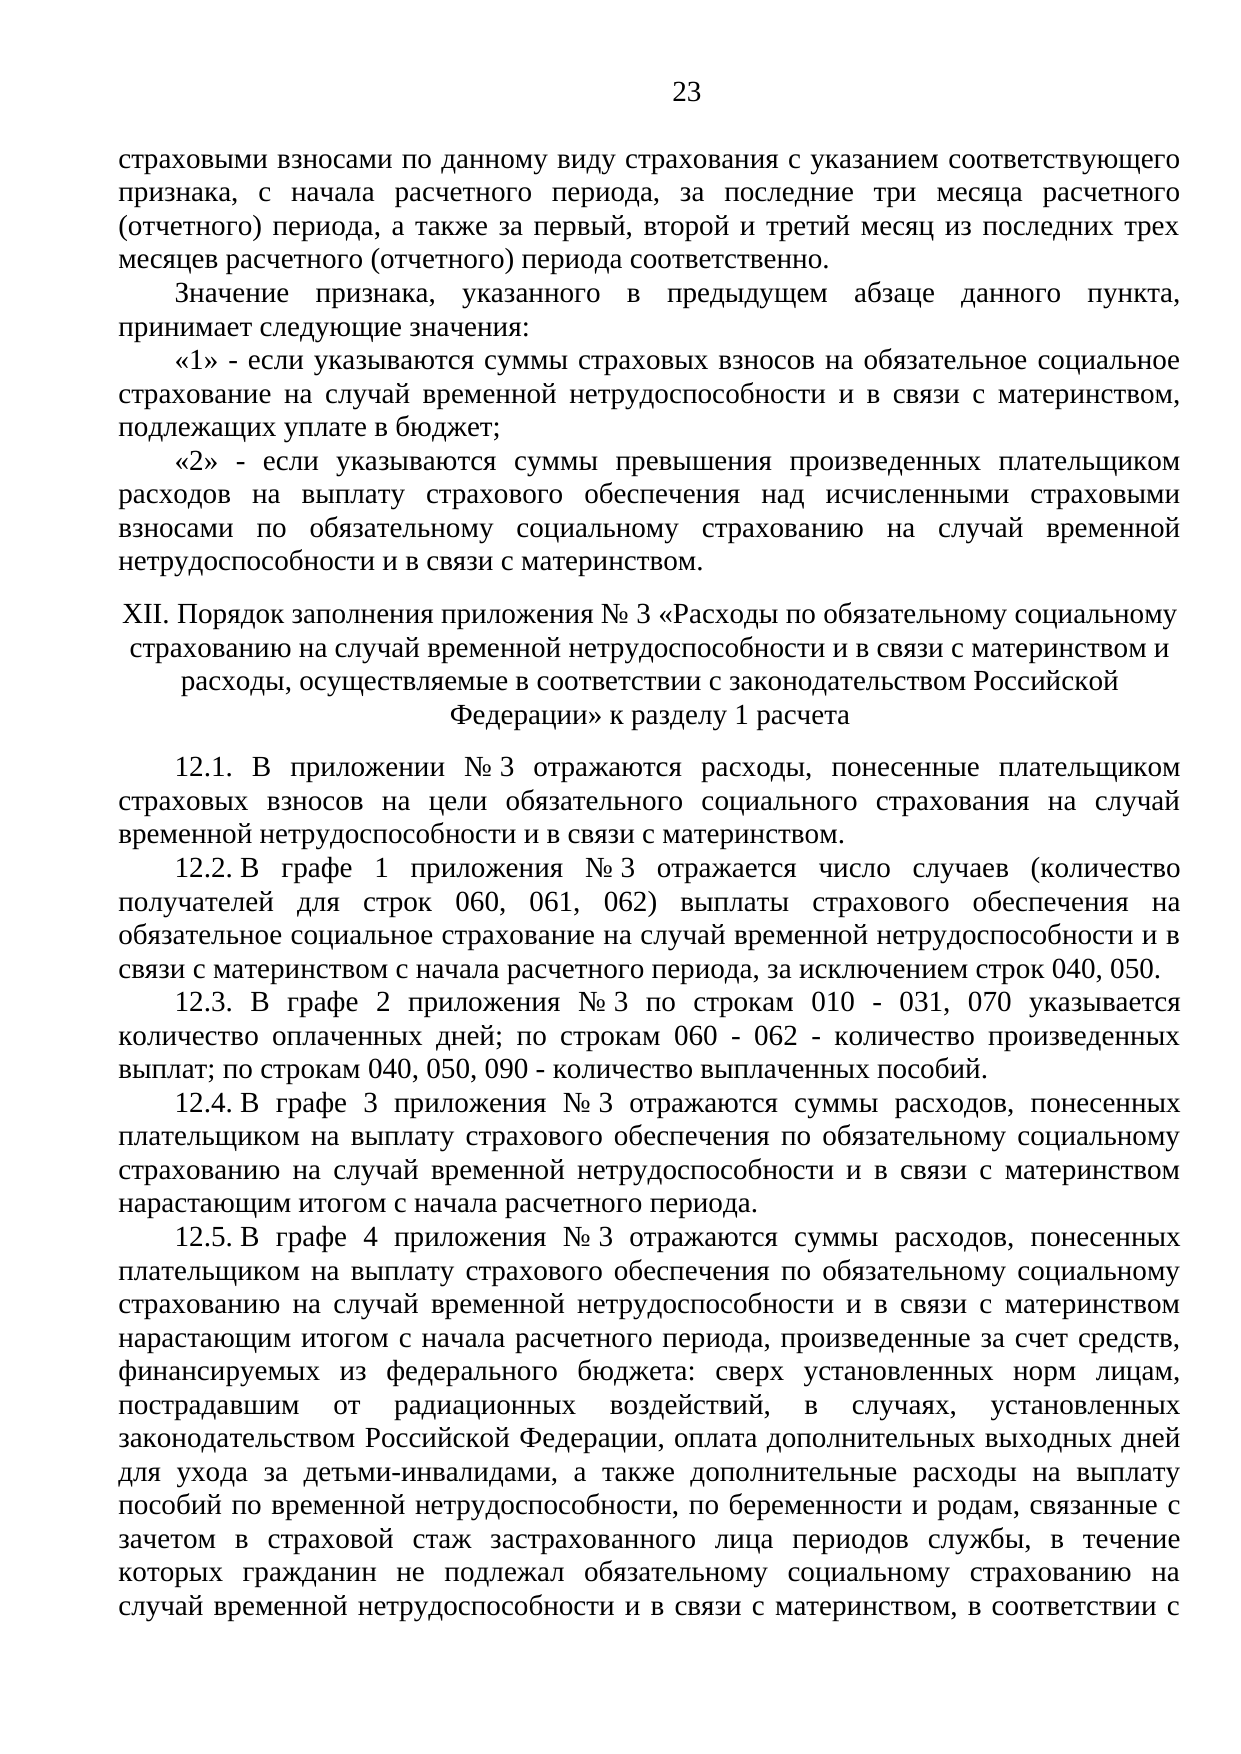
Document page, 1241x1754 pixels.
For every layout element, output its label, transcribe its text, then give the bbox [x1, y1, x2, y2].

text XII. Порядок заполнения приложения № 3 «Расходы по обязательному социальному страхованию на случай временной нетрудоспособности и в связи с материнством и расходы, осуществляемые в соответствии с законодательством Российской Федерации» к разделу 1 расчета [118, 596, 1181, 730]
text Значение признака, указанного в предыдущем абзаце данного пункта, принимает следующие значения: [118, 275, 1181, 342]
text 12.2. В графе 1 приложения № 3 отражается число случаев (количество получателей для строк 060, 061, 062) выплаты страхового обеспечения на обязательное социальное страхование на случай временной нетрудоспособности и в связи с материнством с начала расчетного периода, за исключением строк 040, 050. [118, 850, 1181, 984]
text 12.4. В графе 3 приложения № 3 отражаются суммы расходов, понесенных плательщиком на выплату страхового обеспечения по обязательному социальному страхованию на случай временной нетрудоспособности и в связи с материнством нарастающим итогом с начала расчетного периода. [118, 1085, 1181, 1219]
text «2» - если указываются суммы превышения произведенных плательщиком расходов на выплату страхового обеспечения над исчисленными страховыми взносами по обязательному социальному страхованию на случай временной нетрудоспособности и в связи с материнством. [118, 443, 1181, 577]
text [118, 141, 1181, 275]
text 12.1. В приложении № 3 отражаются расходы, понесенные плательщиком страховых взносов на цели обязательного социального страхования на случай временной нетрудоспособности и в связи с материнством. [118, 749, 1181, 850]
text «1» - если указываются суммы страховых взносов на обязательное социальное страхование на случай временной нетрудоспособности и в связи с материнством, подлежащих уплате в бюджет; [118, 342, 1181, 443]
text 12.3. В графе 2 приложения № 3 по строкам 010 - 031, 070 указывается количество оплаченных дней; по строкам 060 - 062 - количество произведенных выплат; по строкам 040, 050, 090 - количество выплаченных пособий. [118, 984, 1181, 1085]
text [118, 1219, 1181, 1622]
